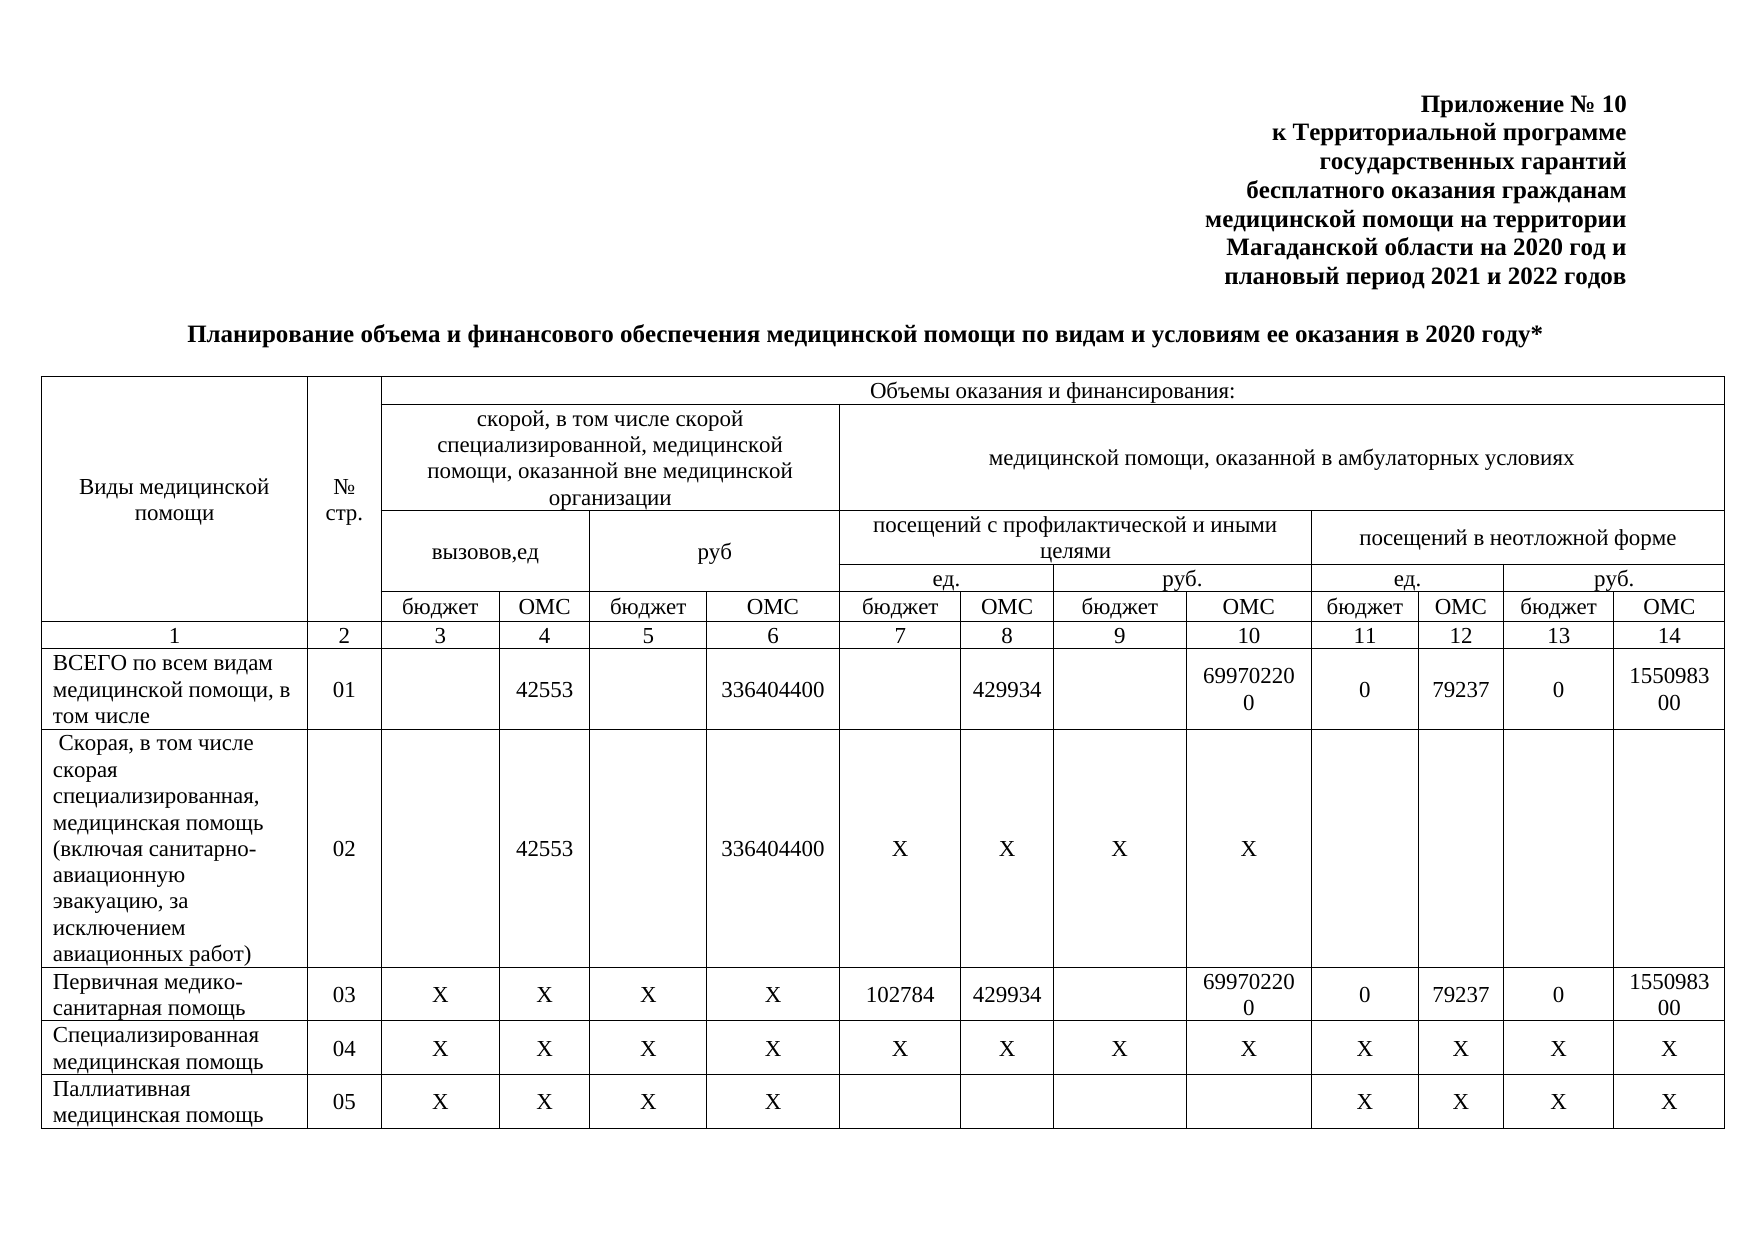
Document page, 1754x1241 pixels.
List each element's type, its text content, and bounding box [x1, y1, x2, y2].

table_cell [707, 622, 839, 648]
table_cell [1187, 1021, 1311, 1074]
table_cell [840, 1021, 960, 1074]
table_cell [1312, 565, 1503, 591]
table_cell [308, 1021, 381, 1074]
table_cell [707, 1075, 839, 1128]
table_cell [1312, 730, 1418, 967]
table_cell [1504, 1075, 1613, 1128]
text плановый период 2021 и 2022 годов [71, 261, 1626, 290]
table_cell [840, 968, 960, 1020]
text Магаданской области на 2020 год и [71, 232, 1626, 261]
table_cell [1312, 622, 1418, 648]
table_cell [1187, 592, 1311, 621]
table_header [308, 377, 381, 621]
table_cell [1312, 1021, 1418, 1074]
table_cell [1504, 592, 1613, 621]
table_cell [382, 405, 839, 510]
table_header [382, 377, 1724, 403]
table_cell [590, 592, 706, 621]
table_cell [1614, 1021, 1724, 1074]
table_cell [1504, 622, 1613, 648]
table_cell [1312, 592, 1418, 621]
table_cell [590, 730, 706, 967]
text медицинской помощи на территории [71, 204, 1626, 232]
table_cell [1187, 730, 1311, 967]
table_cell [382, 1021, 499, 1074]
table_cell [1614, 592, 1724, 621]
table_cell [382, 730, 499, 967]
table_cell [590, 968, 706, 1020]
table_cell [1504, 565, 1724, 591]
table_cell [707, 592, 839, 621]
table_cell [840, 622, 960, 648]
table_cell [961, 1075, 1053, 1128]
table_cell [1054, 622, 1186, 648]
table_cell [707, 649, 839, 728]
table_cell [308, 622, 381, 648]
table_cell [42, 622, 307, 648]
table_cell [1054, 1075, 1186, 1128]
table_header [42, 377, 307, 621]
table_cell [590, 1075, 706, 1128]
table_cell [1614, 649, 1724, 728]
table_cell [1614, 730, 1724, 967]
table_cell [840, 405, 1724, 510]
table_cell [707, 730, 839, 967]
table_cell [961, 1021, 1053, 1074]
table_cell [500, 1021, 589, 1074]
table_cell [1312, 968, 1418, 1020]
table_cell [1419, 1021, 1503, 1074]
text Планирование объема и финансового обеспечения медицинской помощи по видам и условиям ее оказания в 2020 году* [71, 319, 1659, 347]
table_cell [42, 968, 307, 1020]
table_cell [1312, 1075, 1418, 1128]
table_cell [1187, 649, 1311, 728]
text Приложение № 10 [71, 89, 1626, 117]
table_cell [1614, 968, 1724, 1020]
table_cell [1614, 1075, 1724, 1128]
text бесплатного оказания гражданам [71, 175, 1626, 204]
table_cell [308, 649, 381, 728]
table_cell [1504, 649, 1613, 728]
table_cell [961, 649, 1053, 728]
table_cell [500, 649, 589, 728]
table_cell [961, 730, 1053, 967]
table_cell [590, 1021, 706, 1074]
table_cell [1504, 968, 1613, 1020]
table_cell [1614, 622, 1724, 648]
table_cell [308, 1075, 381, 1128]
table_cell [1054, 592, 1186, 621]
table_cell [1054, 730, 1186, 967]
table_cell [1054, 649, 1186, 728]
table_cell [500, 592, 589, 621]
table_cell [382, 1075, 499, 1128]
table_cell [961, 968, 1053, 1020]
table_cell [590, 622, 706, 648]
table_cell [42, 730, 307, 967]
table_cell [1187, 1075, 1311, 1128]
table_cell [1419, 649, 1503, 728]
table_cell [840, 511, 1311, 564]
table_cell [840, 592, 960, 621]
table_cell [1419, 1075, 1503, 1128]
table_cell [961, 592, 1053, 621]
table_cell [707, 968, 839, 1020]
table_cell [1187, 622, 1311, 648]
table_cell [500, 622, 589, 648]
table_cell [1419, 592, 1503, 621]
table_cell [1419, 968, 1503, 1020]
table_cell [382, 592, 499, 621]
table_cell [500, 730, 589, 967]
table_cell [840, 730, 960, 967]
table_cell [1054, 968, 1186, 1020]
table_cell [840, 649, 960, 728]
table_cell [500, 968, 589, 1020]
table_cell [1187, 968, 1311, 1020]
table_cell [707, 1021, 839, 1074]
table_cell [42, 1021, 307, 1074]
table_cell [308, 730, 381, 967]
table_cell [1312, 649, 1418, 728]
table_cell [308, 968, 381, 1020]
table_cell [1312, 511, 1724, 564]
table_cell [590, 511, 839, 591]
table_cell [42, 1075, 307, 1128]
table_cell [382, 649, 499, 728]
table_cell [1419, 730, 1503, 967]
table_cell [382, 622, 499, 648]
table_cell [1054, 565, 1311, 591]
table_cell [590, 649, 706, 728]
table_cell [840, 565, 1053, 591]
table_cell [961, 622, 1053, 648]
text государственных гарантий [71, 146, 1626, 175]
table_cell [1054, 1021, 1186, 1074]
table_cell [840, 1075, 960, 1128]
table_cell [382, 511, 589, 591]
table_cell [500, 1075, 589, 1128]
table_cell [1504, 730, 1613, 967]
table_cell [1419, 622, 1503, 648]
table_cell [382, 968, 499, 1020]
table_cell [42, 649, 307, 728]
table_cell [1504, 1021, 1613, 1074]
text к Территориальной программе [71, 117, 1626, 146]
